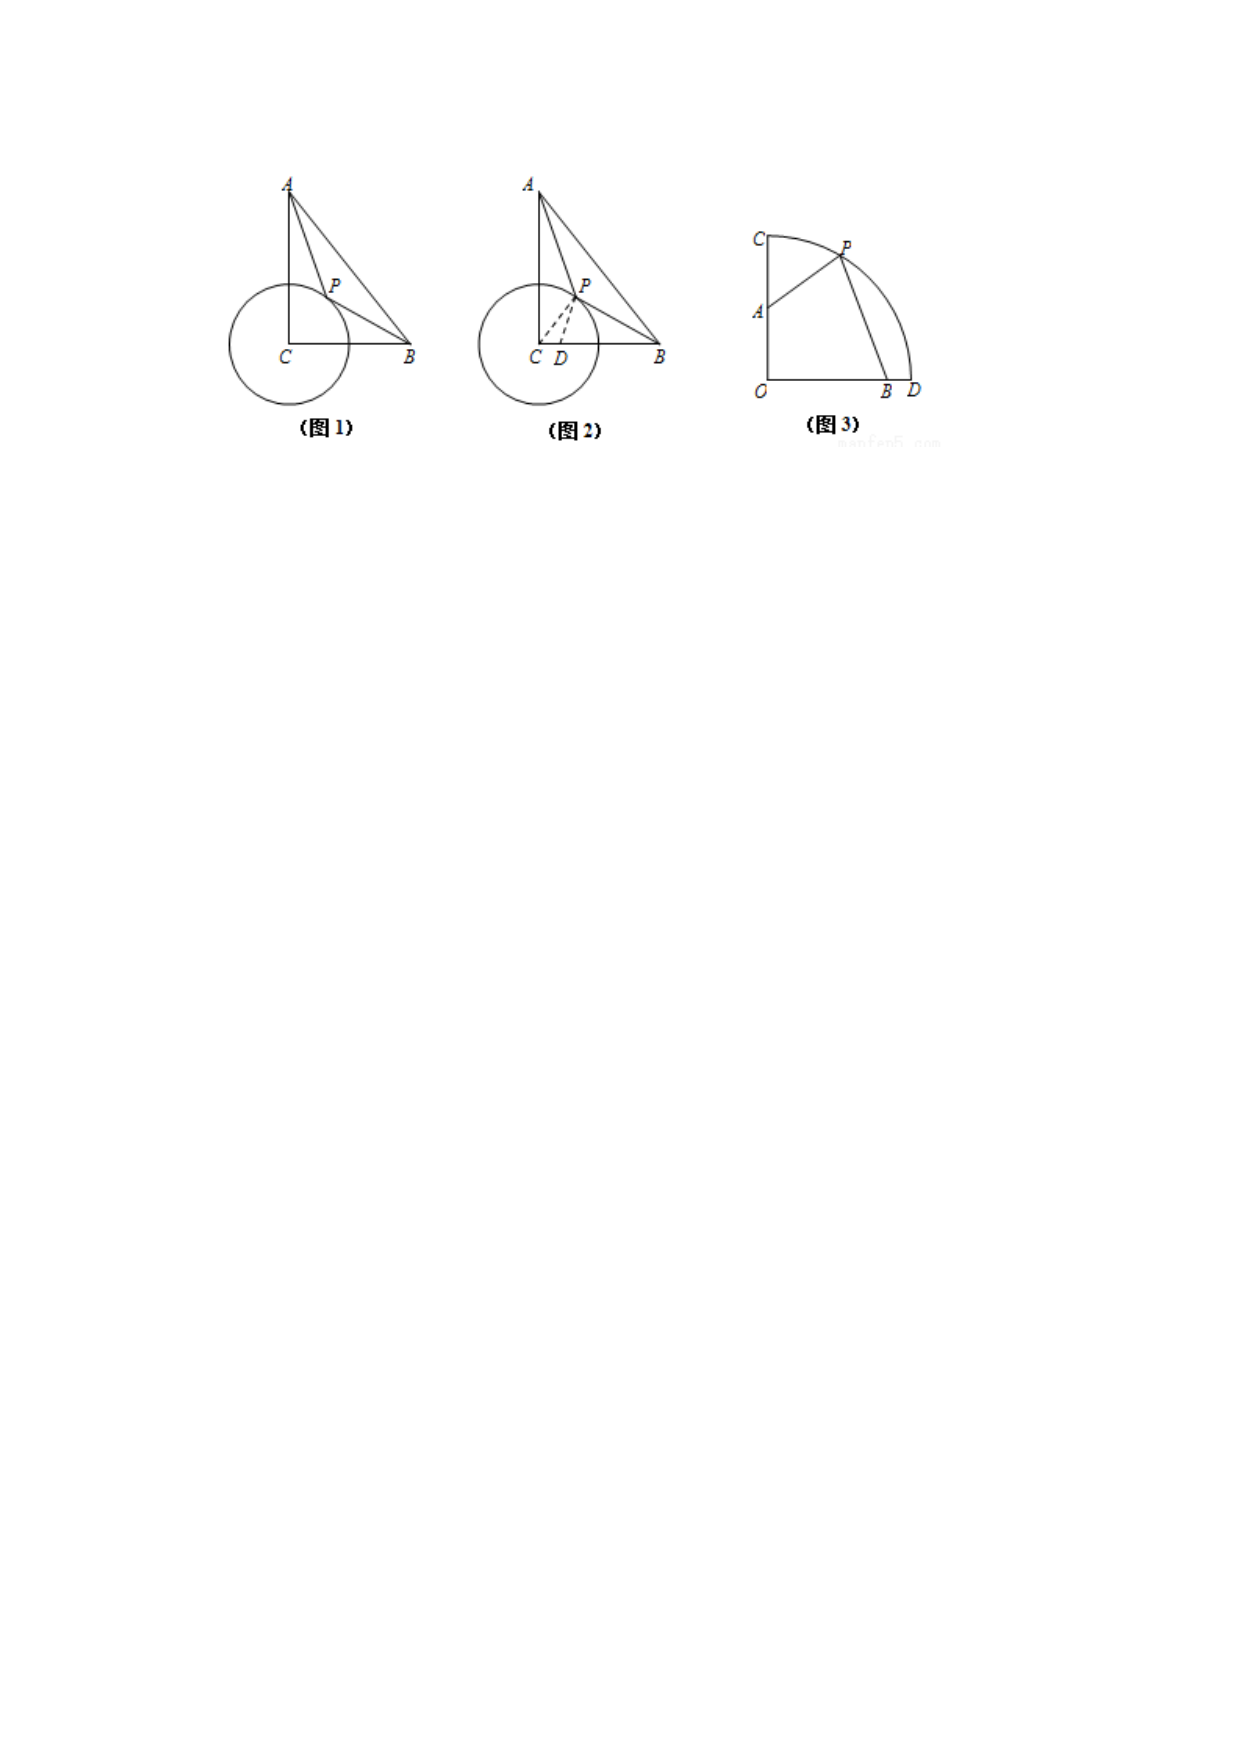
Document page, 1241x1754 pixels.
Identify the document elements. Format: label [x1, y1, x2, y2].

picture [193, 162, 1042, 447]
